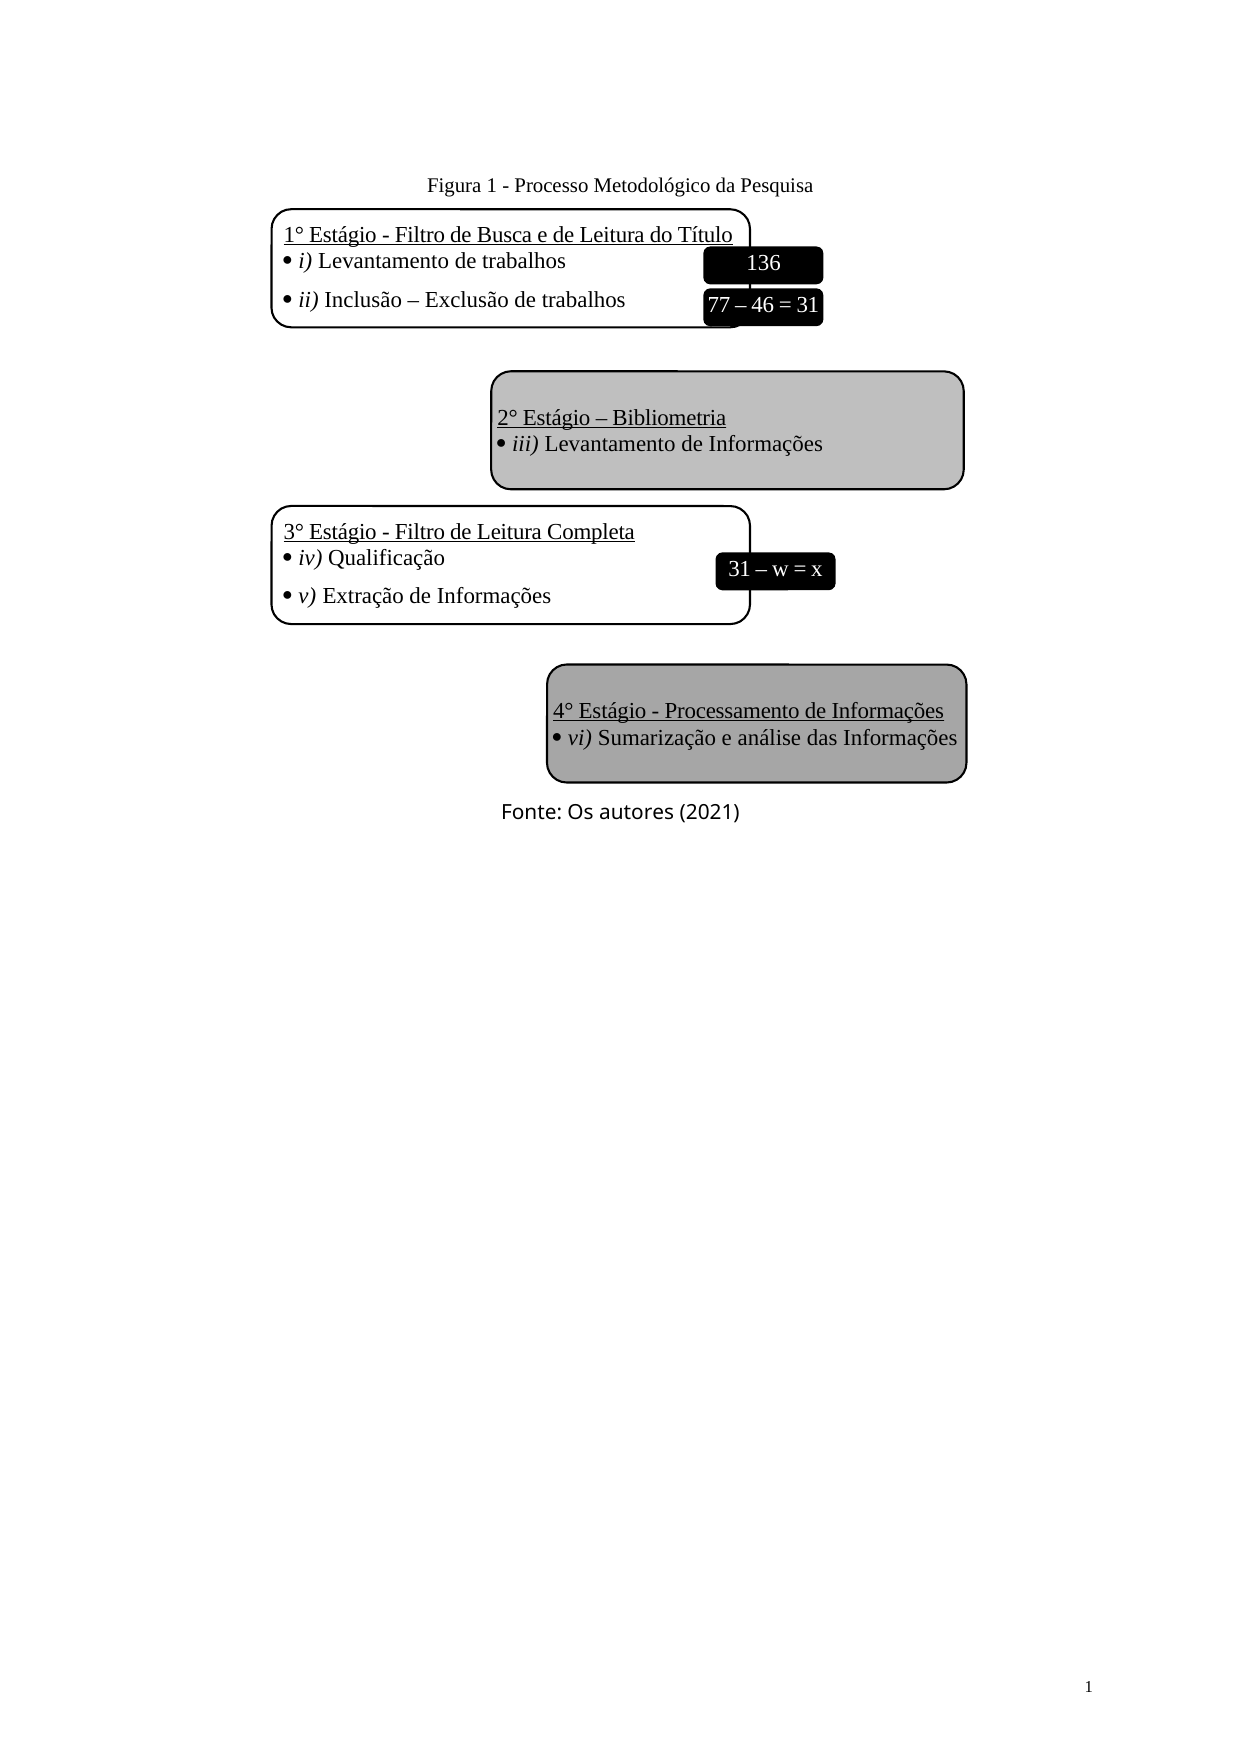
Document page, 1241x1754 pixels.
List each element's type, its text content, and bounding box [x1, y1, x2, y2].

text Figura 1 - Processo Metodológico da Pesquisa [148, 173, 1092, 197]
text Fonte: Os autores (2021) [148, 797, 1092, 825]
